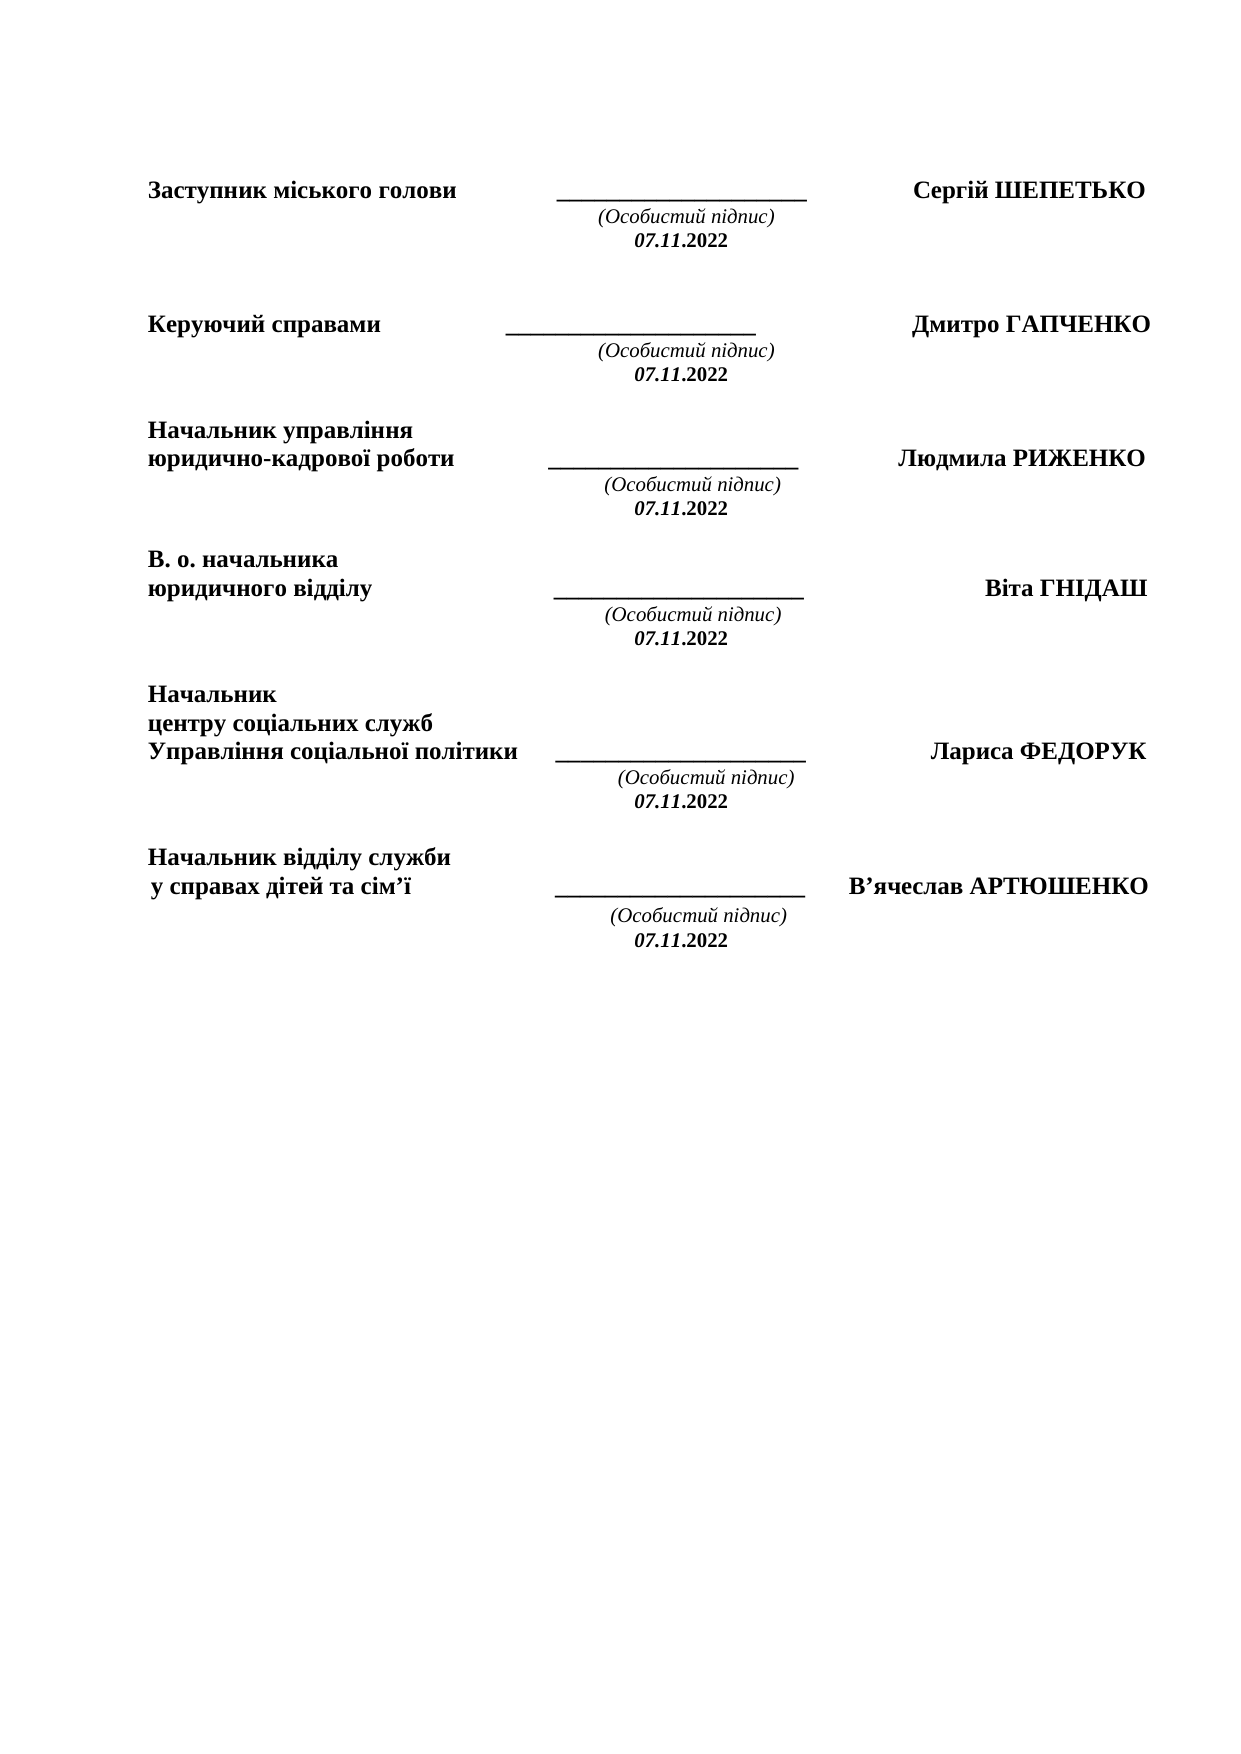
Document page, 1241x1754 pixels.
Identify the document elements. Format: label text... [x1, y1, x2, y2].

text В. о. начальника [148, 544, 1152, 573]
text (Особистий підпис) [148, 765, 1152, 789]
text центру соціальних служб [148, 708, 1152, 736]
text (Особистий підпис) [148, 203, 1152, 228]
text Управління соціальної політики ____________________ Лариса ФЕДОРУК [148, 736, 1152, 765]
text 07.11.2022 [148, 789, 1152, 813]
text Начальник управління [148, 415, 1152, 443]
text 07.11.2022 [148, 362, 1152, 386]
text Заступник міського голови ____________________ Сергій ШЕПЕТЬКО [148, 175, 1152, 203]
text у справах дітей та сім’ї ____________________ В’ячеслав АРТЮШЕНКО (Особистий підпис) [148, 871, 1152, 928]
text (Особистий підпис) [148, 602, 1152, 626]
text юридичного відділу ____________________ Віта ГНІДАШ [148, 573, 1152, 602]
text Начальник відділу служби [148, 842, 1152, 871]
text (Особистий підпис) [148, 338, 1152, 362]
text 07.11.2022 [148, 228, 1152, 252]
text (Особистий підпис) [148, 472, 1152, 496]
text 07.11.2022 [148, 928, 1152, 952]
text 07.11.2022 [148, 496, 1152, 520]
text Керуючий справами ____________________ Дмитро ГАПЧЕНКО [148, 309, 1152, 338]
text юридично-кадрової роботи ____________________ Людмила РИЖЕНКО [148, 443, 1152, 472]
text Начальник [148, 679, 1152, 708]
text 07.11.2022 [148, 626, 1152, 650]
